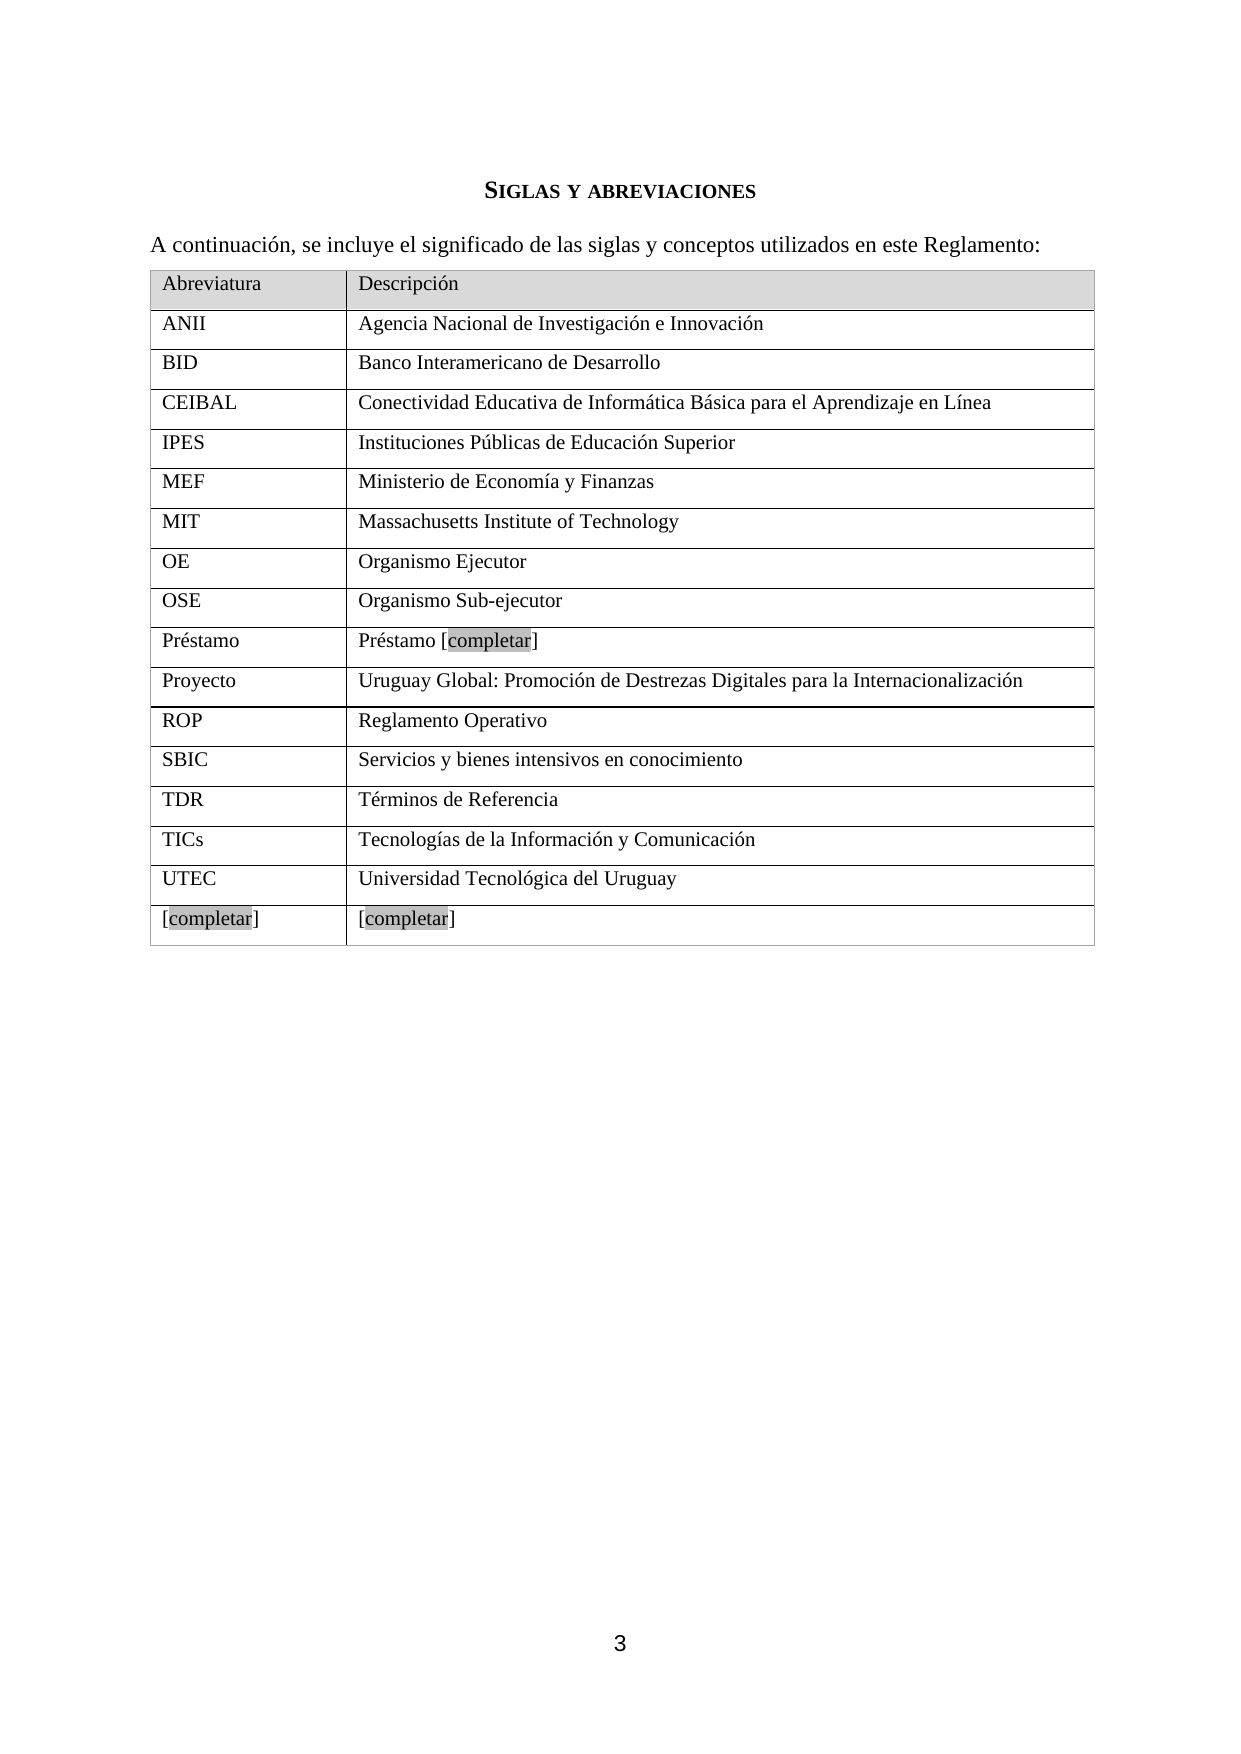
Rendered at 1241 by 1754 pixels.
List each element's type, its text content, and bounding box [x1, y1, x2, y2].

table_header Abreviatura [151, 271, 346, 309]
table_cell BID [151, 350, 346, 389]
table_cell OSE [151, 589, 346, 627]
table_cell Ministerio de Economía y Finanzas [347, 469, 1094, 508]
table_cell MIT [151, 509, 346, 548]
table_cell Agencia Nacional de Investigación e Innovación [347, 311, 1094, 349]
subtitle Siglas y abreviaciones [150, 175, 1090, 204]
text A continuación, se incluye el significado de las siglas y conceptos utilizados en este Reglamento: [150, 231, 1090, 257]
table_cell Organismo Ejecutor [347, 549, 1094, 587]
table_cell Banco Interamericano de Desarrollo [347, 350, 1094, 389]
table_cell [completar] [151, 906, 346, 944]
table_cell Servicios y bienes intensivos en conocimiento [347, 747, 1094, 786]
table_cell Proyecto [151, 668, 346, 706]
table_cell SBIC [151, 747, 346, 786]
table_cell Préstamo [151, 628, 346, 667]
table_cell Reglamento Operativo [347, 708, 1094, 746]
table_cell CEIBAL [151, 390, 346, 429]
table_cell Préstamo [completar] [347, 628, 1094, 667]
table_cell Universidad Tecnológica del Uruguay [347, 866, 1094, 905]
table_cell Términos de Referencia [347, 787, 1094, 826]
table_cell Instituciones Públicas de Educación Superior [347, 430, 1094, 468]
table_cell Conectividad Educativa de Informática Básica para el Aprendizaje en Línea [347, 390, 1094, 429]
table_cell TICs [151, 827, 346, 865]
table_cell IPES [151, 430, 346, 468]
table_cell OE [151, 549, 346, 587]
table_cell MEF [151, 469, 346, 508]
table_cell [completar] [347, 906, 1094, 944]
table_cell UTEC [151, 866, 346, 905]
table_cell Massachusetts Institute of Technology [347, 509, 1094, 548]
table_cell Uruguay Global: Promoción de Destrezas Digitales para la Internacionalización [347, 668, 1094, 706]
table_cell Organismo Sub-ejecutor [347, 589, 1094, 627]
table_header Descripción [347, 271, 1094, 309]
table_cell TDR [151, 787, 346, 826]
table_cell ROP [151, 708, 346, 746]
table_cell ANII [151, 311, 346, 349]
table_cell Tecnologías de la Información y Comunicación [347, 827, 1094, 865]
